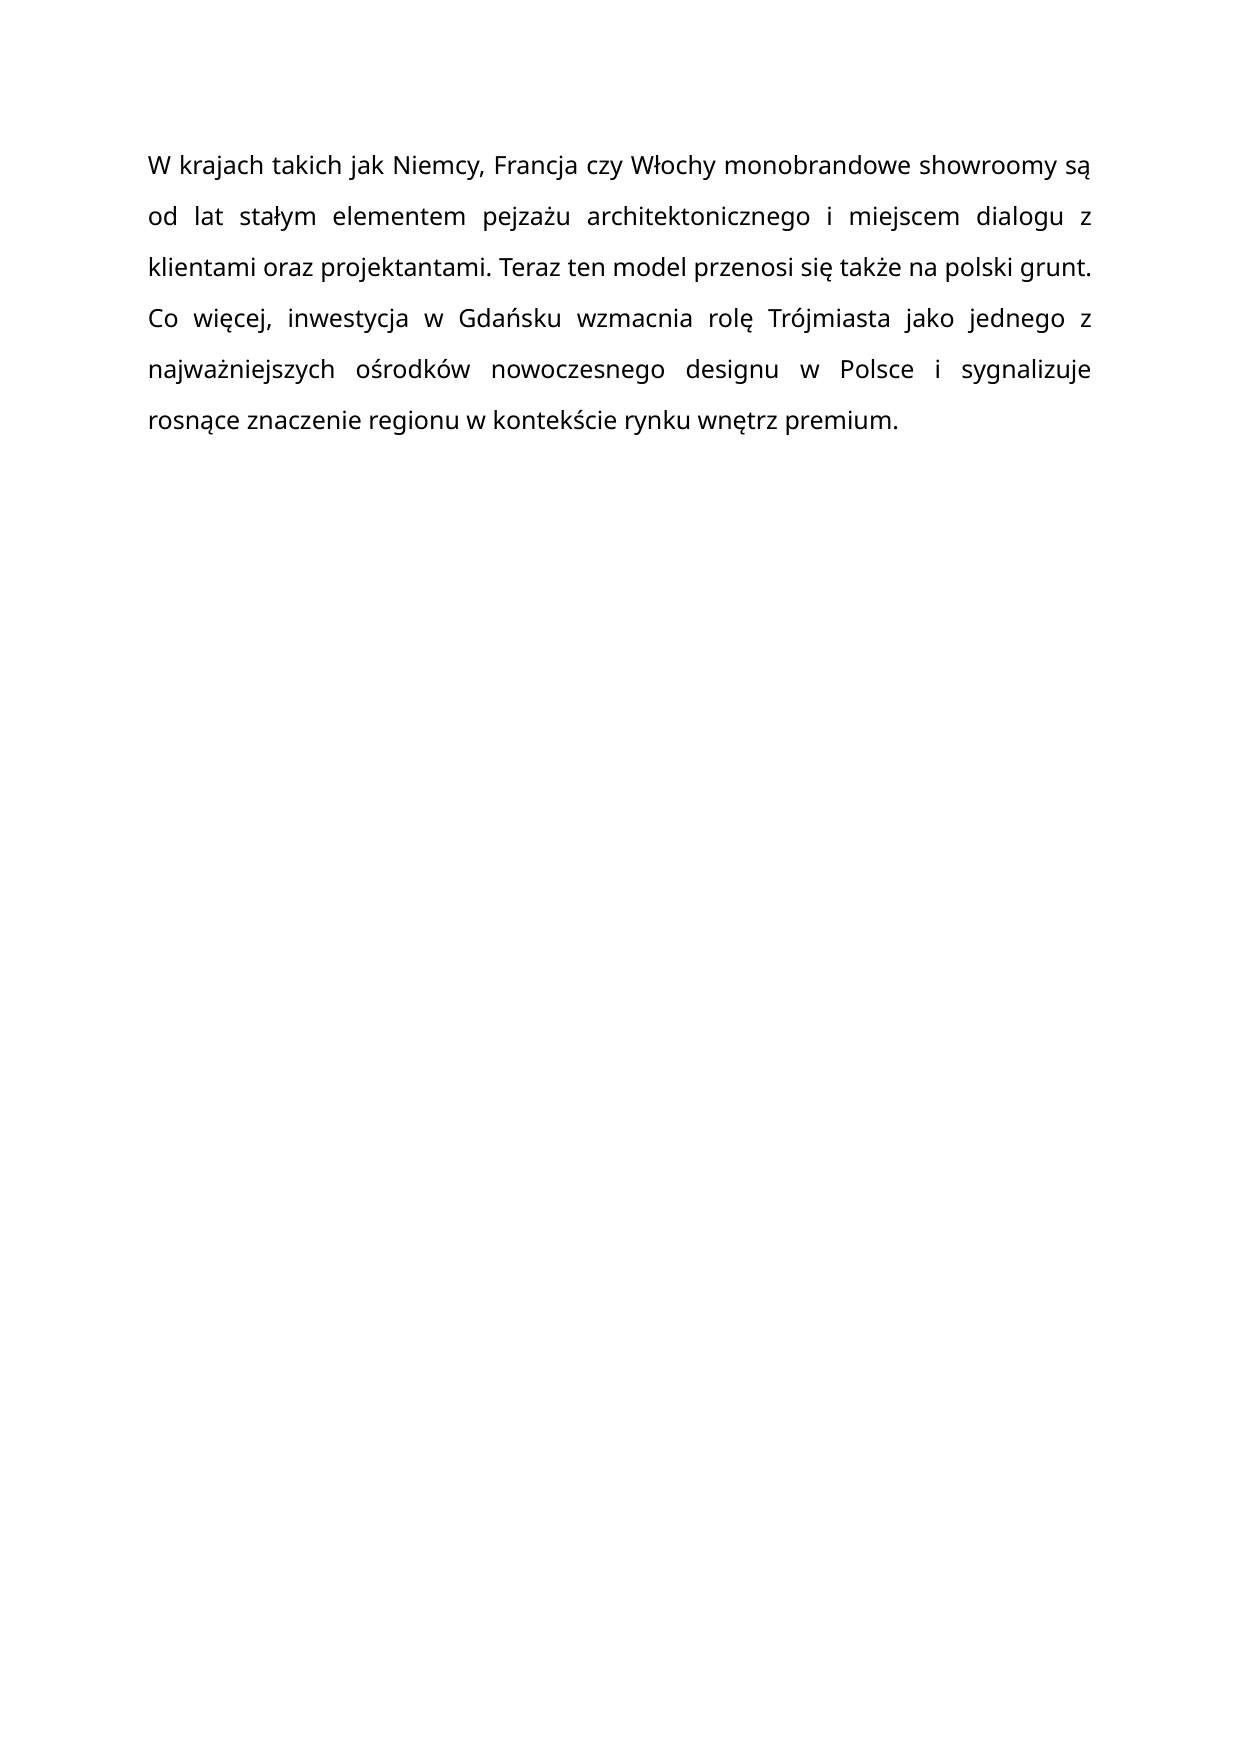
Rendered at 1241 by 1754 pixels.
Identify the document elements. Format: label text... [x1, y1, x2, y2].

text W krajach takich jak Niemcy, Francja czy Włochy monobrandowe showroomy są od lat stałym elementem pejzażu architektonicznego i miejscem dialogu z klientami oraz projektantami. Teraz ten model przenosi się także na polski grunt. Co więcej, inwestycja w Gdańsku wzmacnia rolę Trójmiasta jako jednego z najważniejszych ośrodków nowoczesnego designu w Polsce i sygnalizuje rosnące znaczenie regionu w kontekście rynku wnętrz premium. [148, 148, 1093, 437]
